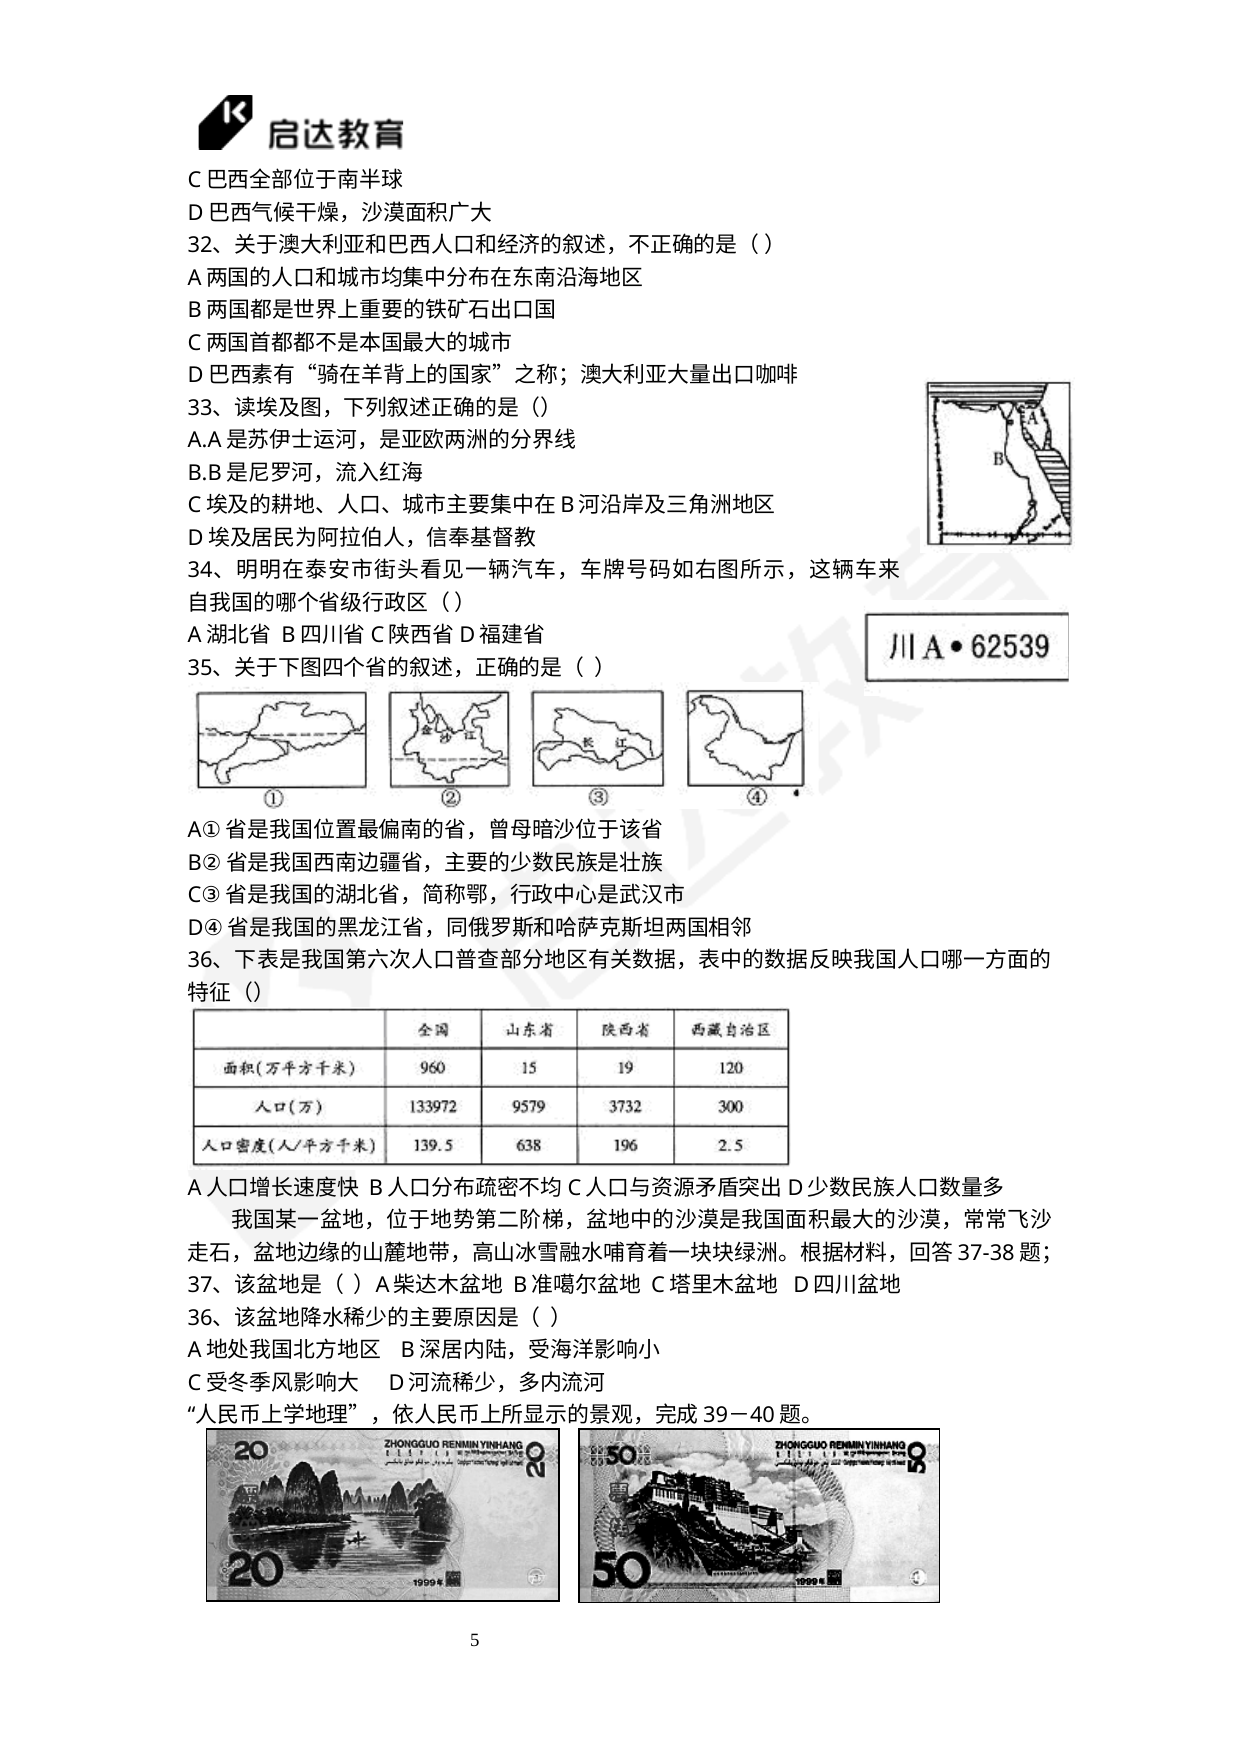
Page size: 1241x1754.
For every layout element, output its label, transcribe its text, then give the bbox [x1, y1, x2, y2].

text 我国某一盆地，位于地势第二阶梯，盆地中的沙漠是我国面积最大的沙漠，常常飞沙走石，盆地边缘的山麓地带，高山冰雪融水哺育着一块块绿洲。根据材料，回答37-38题； [187, 1202, 1053, 1267]
text A地处我国北方地区 B深居内陆，受海洋影响小 [187, 1332, 1053, 1364]
text C巴西全部位于南半球 [187, 162, 1053, 194]
text D埃及居民为阿拉伯人，信奉基督教 [187, 519, 1053, 552]
text 33、读埃及图，下列叙述正确的是（） [187, 389, 918, 422]
text 36、该盆地降水稀少的主要原因是（ ） [187, 1299, 1053, 1332]
text A两国的人口和城市均集中分布在东南沿海地区 [187, 259, 1053, 292]
text C两国首都都不是本国最大的城市 [187, 324, 1053, 357]
picture [198, 95, 404, 150]
text A①省是我国位置最偏南的省，曾母暗沙位于该省 [187, 812, 1053, 844]
text 35、关于下图四个省的叙述，正确的是（ ） [187, 649, 862, 682]
text 36、下表是我国第六次人口普查部分地区有关数据，表中的数据反映我国人口哪一方面的特征（） [187, 942, 1053, 1007]
picture [918, 373, 1074, 550]
text D④省是我国的黑龙江省，同俄罗斯和哈萨克斯坦两国相邻 [187, 909, 1053, 942]
text A湖北省 B四川省 C陕西省 D福建省 [187, 617, 862, 649]
text B.B是尼罗河，流入红海 [187, 454, 918, 487]
text B②省是我国西南边疆省，主要的少数民族是壮族 [187, 844, 1053, 877]
text C受冬季风影响大 D河流稀少，多内流河 [187, 1364, 1053, 1397]
text 34、明明在泰安市街头看见一辆汽车，车牌号码如右图所示，这辆车来自我国的哪个省级行政区（ ） [187, 552, 1053, 617]
text 32、关于澳大利亚和巴西人口和经济的叙述，不正确的是（ ） [187, 227, 1053, 259]
picture [862, 600, 1069, 693]
text A.A是苏伊士运河，是亚欧两洲的分界线 [187, 422, 918, 454]
text C③省是我国的湖北省，简称鄂，行政中心是武汉市 [187, 877, 1053, 909]
text B两国都是世界上重要的铁矿石出口国 [187, 292, 1053, 324]
text C埃及的耕地、人口、城市主要集中在B河沿岸及三角洲地区 [187, 487, 918, 519]
picture [187, 1007, 805, 1170]
text “人民币上学地理”，依人民币上所显示的景观，完成39－40题。 [187, 1397, 1053, 1429]
text D巴西素有“骑在羊背上的国家”之称；澳大利亚大量出口咖啡 [187, 357, 1053, 389]
text A人口增长速度快 B人口分布疏密不均 C人口与资源矛盾突出 D少数民族人口数量多 [187, 1169, 1053, 1202]
text D巴西气候干燥，沙漠面积广大 [187, 194, 1053, 227]
text 37、该盆地是（ ）A柴达木盆地 B准噶尔盆地 C塔里木盆地 D四川盆地 [187, 1267, 1053, 1299]
picture [187, 682, 819, 809]
